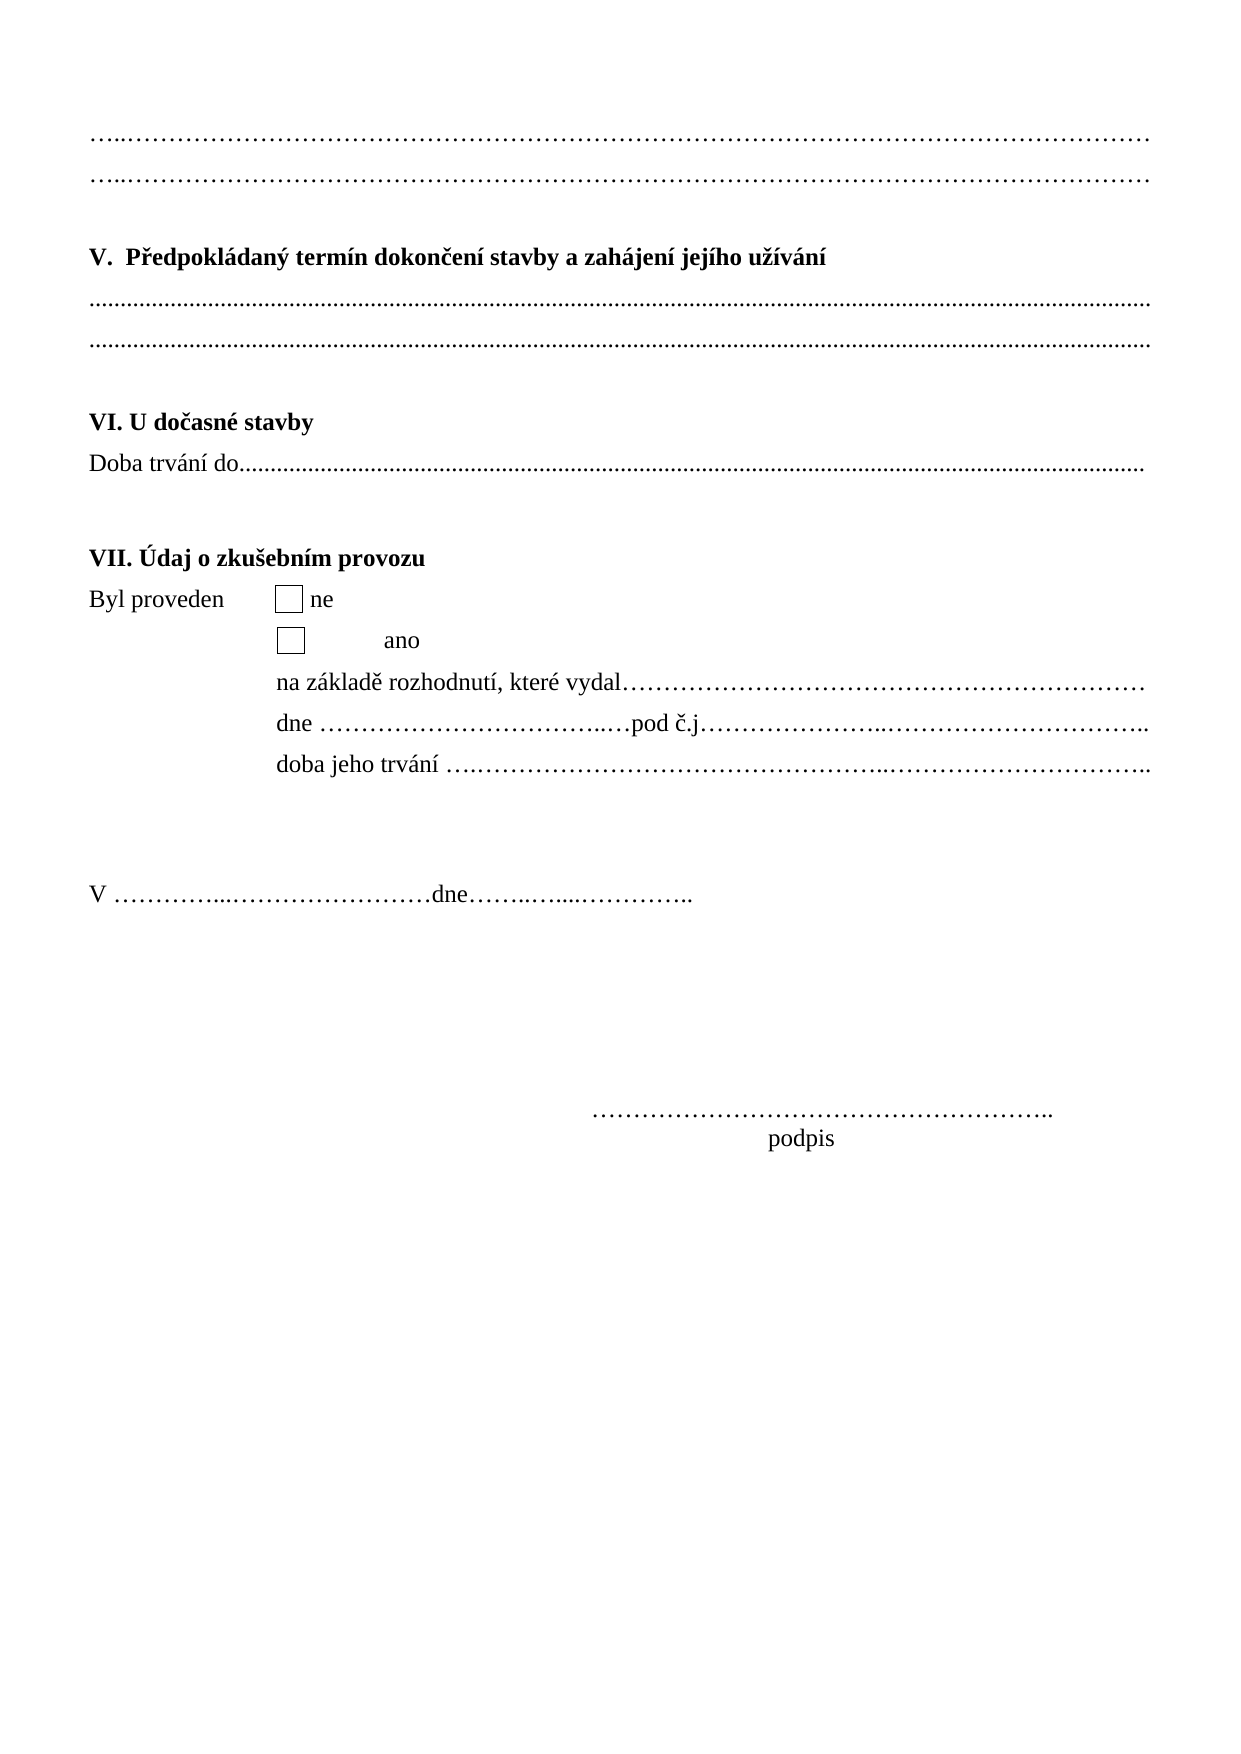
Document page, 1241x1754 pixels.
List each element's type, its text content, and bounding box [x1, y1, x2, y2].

text Byl proveden ne [89, 584, 1152, 613]
text doba jeho trvání ….…………………………………………..………………………….. [276, 749, 1152, 778]
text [89, 118, 1152, 147]
text .......................................................................................................................................................................... [89, 283, 1152, 312]
text VII. Údaj o zkušebním provozu [89, 543, 1152, 572]
text podpis [768, 1123, 1152, 1152]
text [89, 159, 1152, 188]
text Doba trvání do................................................................................................................................................. [89, 448, 1152, 477]
text VI. U dočasné stavby [89, 407, 1152, 436]
text ……………………………………………….. [591, 1094, 1152, 1123]
text V …………...……………………dne……..…....………….. [89, 879, 1152, 907]
text V. Předpokládaný termín dokončení stavby a zahájení jejího užívání [89, 242, 1152, 271]
text dne ……………………………..…pod č.j…………………..………………………….. [276, 708, 1152, 737]
text na základě rozhodnutí, které vydal……………………………………………………… [276, 667, 1152, 696]
text .......................................................................................................................................................................... [89, 324, 1152, 353]
text ano [276, 626, 1152, 654]
